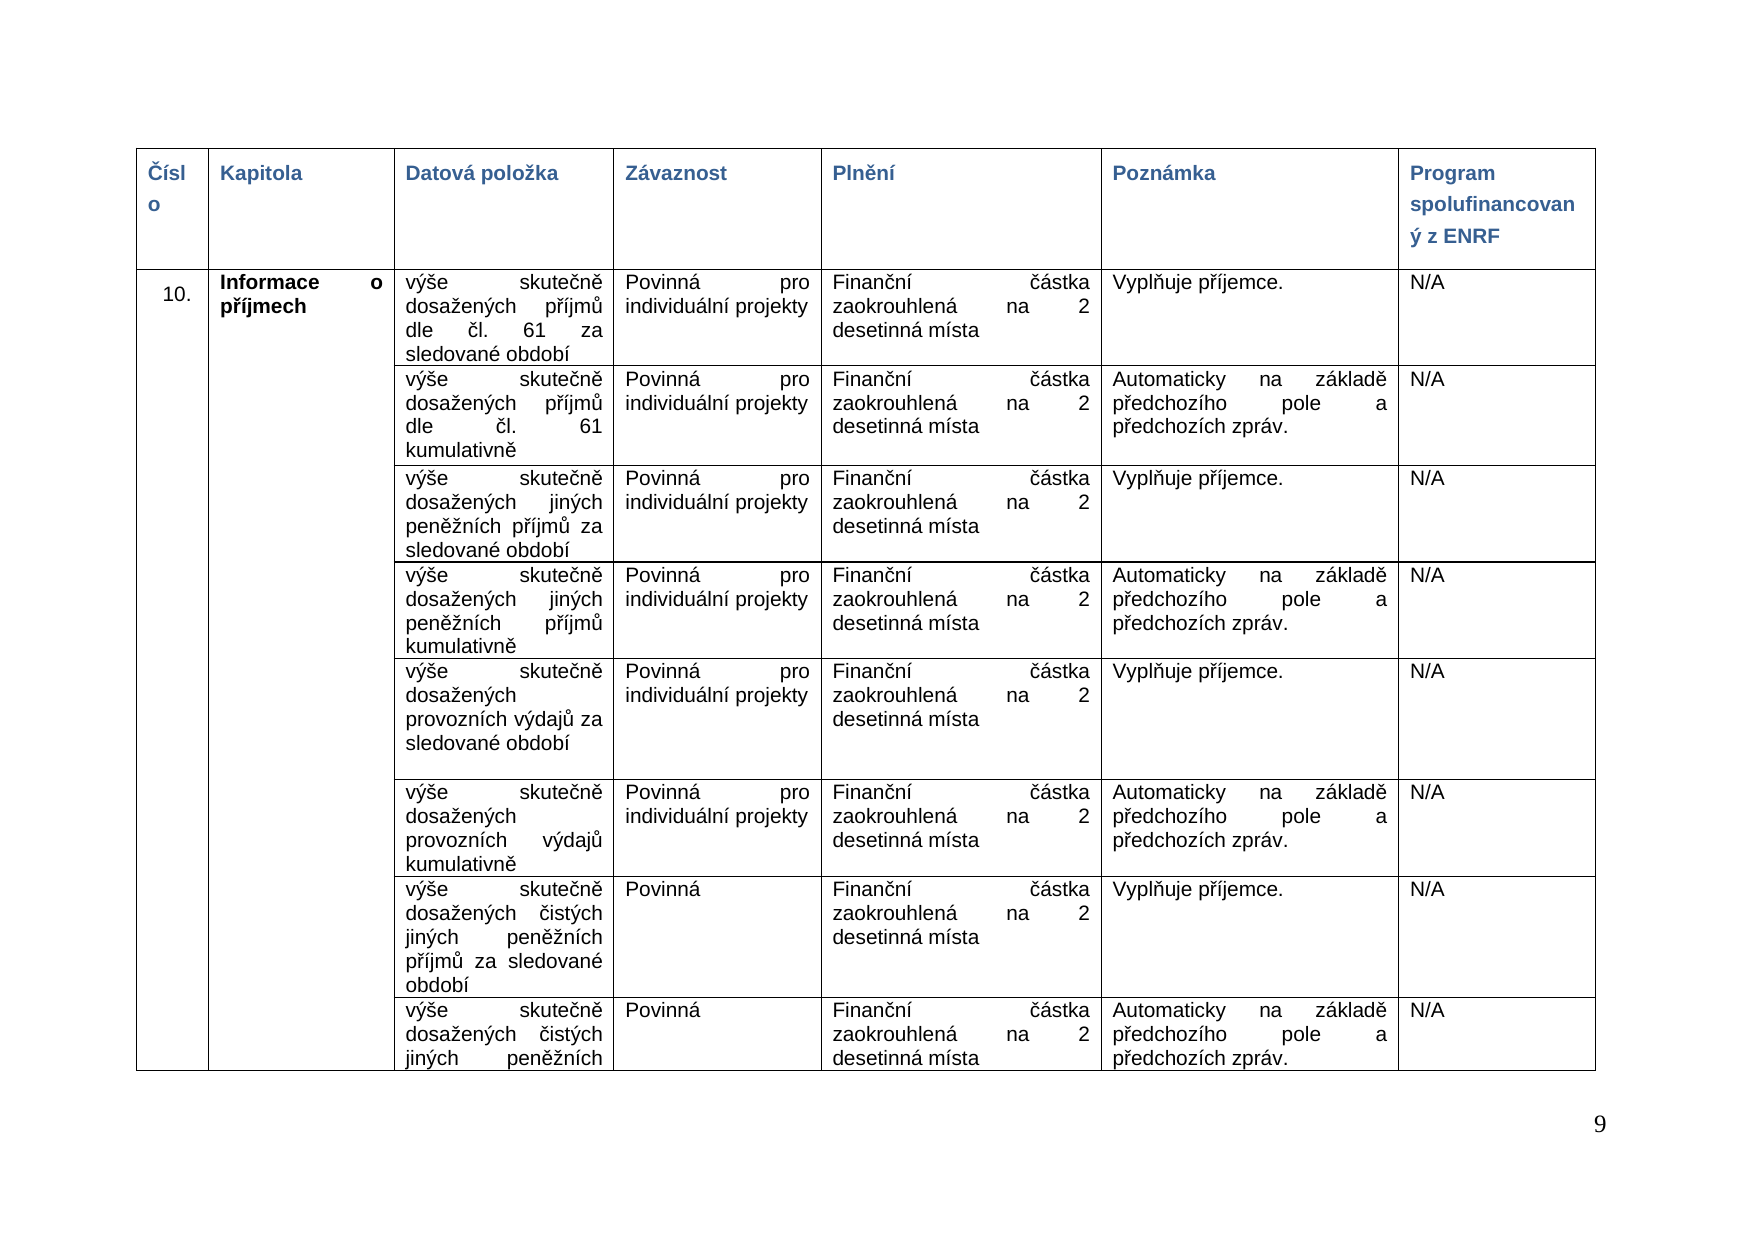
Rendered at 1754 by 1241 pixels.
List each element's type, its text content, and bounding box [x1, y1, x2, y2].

table_cell Finanční částka zaokrouhlená na 2 desetinná místa [822, 659, 1101, 779]
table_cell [395, 998, 613, 1070]
table_cell Finanční částka zaokrouhlená na 2 desetinná místa [822, 563, 1101, 658]
table_cell N/A [1399, 780, 1595, 876]
table_cell Informace o příjmech [209, 270, 394, 1070]
table_cell Vyplňuje příjemce. [1102, 877, 1398, 997]
table_cell Finanční částka zaokrouhlená na 2 desetinná místa [822, 877, 1101, 997]
table_cell Povinná pro individuální projekty [614, 270, 821, 365]
table_cell Finanční částka zaokrouhlená na 2 desetinná místa [822, 366, 1101, 464]
table_cell výše skutečně dosažených příjmů dle čl. 61 za sledované období [395, 270, 613, 365]
table_cell Automaticky na základě předchozího pole a předchozích zpráv. [1102, 780, 1398, 876]
table_cell Povinná pro individuální projekty [614, 780, 821, 876]
table_cell [137, 270, 208, 1070]
table_header Program spolufinancovaný z ENRF [1399, 149, 1595, 268]
table_cell Finanční částka zaokrouhlená na 2 desetinná místa [822, 270, 1101, 365]
table_cell N/A [1399, 270, 1595, 365]
table_cell N/A [1399, 366, 1595, 464]
table_cell výše skutečně dosažených jiných peněžních příjmů za sledované období [395, 466, 613, 561]
table_cell výše skutečně dosažených provozních výdajů kumulativně [395, 780, 613, 876]
table_cell Povinná [614, 998, 821, 1070]
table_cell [822, 998, 1101, 1070]
table_cell výše skutečně dosažených jiných peněžních příjmů kumulativně [395, 563, 613, 658]
table_header Závaznost [614, 149, 821, 268]
table_cell N/A [1399, 659, 1595, 779]
table_header Kapitola [209, 149, 394, 268]
table_cell N/A [1399, 563, 1595, 658]
table_header Plnění [822, 149, 1101, 268]
table_cell Povinná pro individuální projekty [614, 659, 821, 779]
table_header Poznámka [1102, 149, 1398, 268]
table_cell Vyplňuje příjemce. [1102, 270, 1398, 365]
table_cell výše skutečně dosažených provozních výdajů za sledované období [395, 659, 613, 779]
table_cell Povinná pro individuální projekty [614, 366, 821, 464]
table_cell Povinná pro individuální projekty [614, 466, 821, 561]
table_cell Automaticky na základě předchozího pole a předchozích zpráv. [1102, 563, 1398, 658]
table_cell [1102, 998, 1398, 1070]
table_cell Povinná [614, 877, 821, 997]
table_cell N/A [1399, 998, 1595, 1070]
table_cell N/A [1399, 466, 1595, 561]
table_cell Automaticky na základě předchozího pole a předchozích zpráv. [1102, 366, 1398, 464]
table_cell výše skutečně dosažených čistých jiných peněžních příjmů za sledované období [395, 877, 613, 997]
table_cell Finanční částka zaokrouhlená na 2 desetinná místa [822, 466, 1101, 561]
table_cell Povinná pro individuální projekty [614, 563, 821, 658]
table_header Číslo [137, 149, 208, 268]
table_cell Vyplňuje příjemce. [1102, 659, 1398, 779]
table_cell Vyplňuje příjemce. [1102, 466, 1398, 561]
table_header Datová položka [395, 149, 613, 268]
table_cell Finanční částka zaokrouhlená na 2 desetinná místa [822, 780, 1101, 876]
table_cell N/A [1399, 877, 1595, 997]
table_cell výše skutečně dosažených příjmů dle čl. 61 kumulativně [395, 366, 613, 464]
